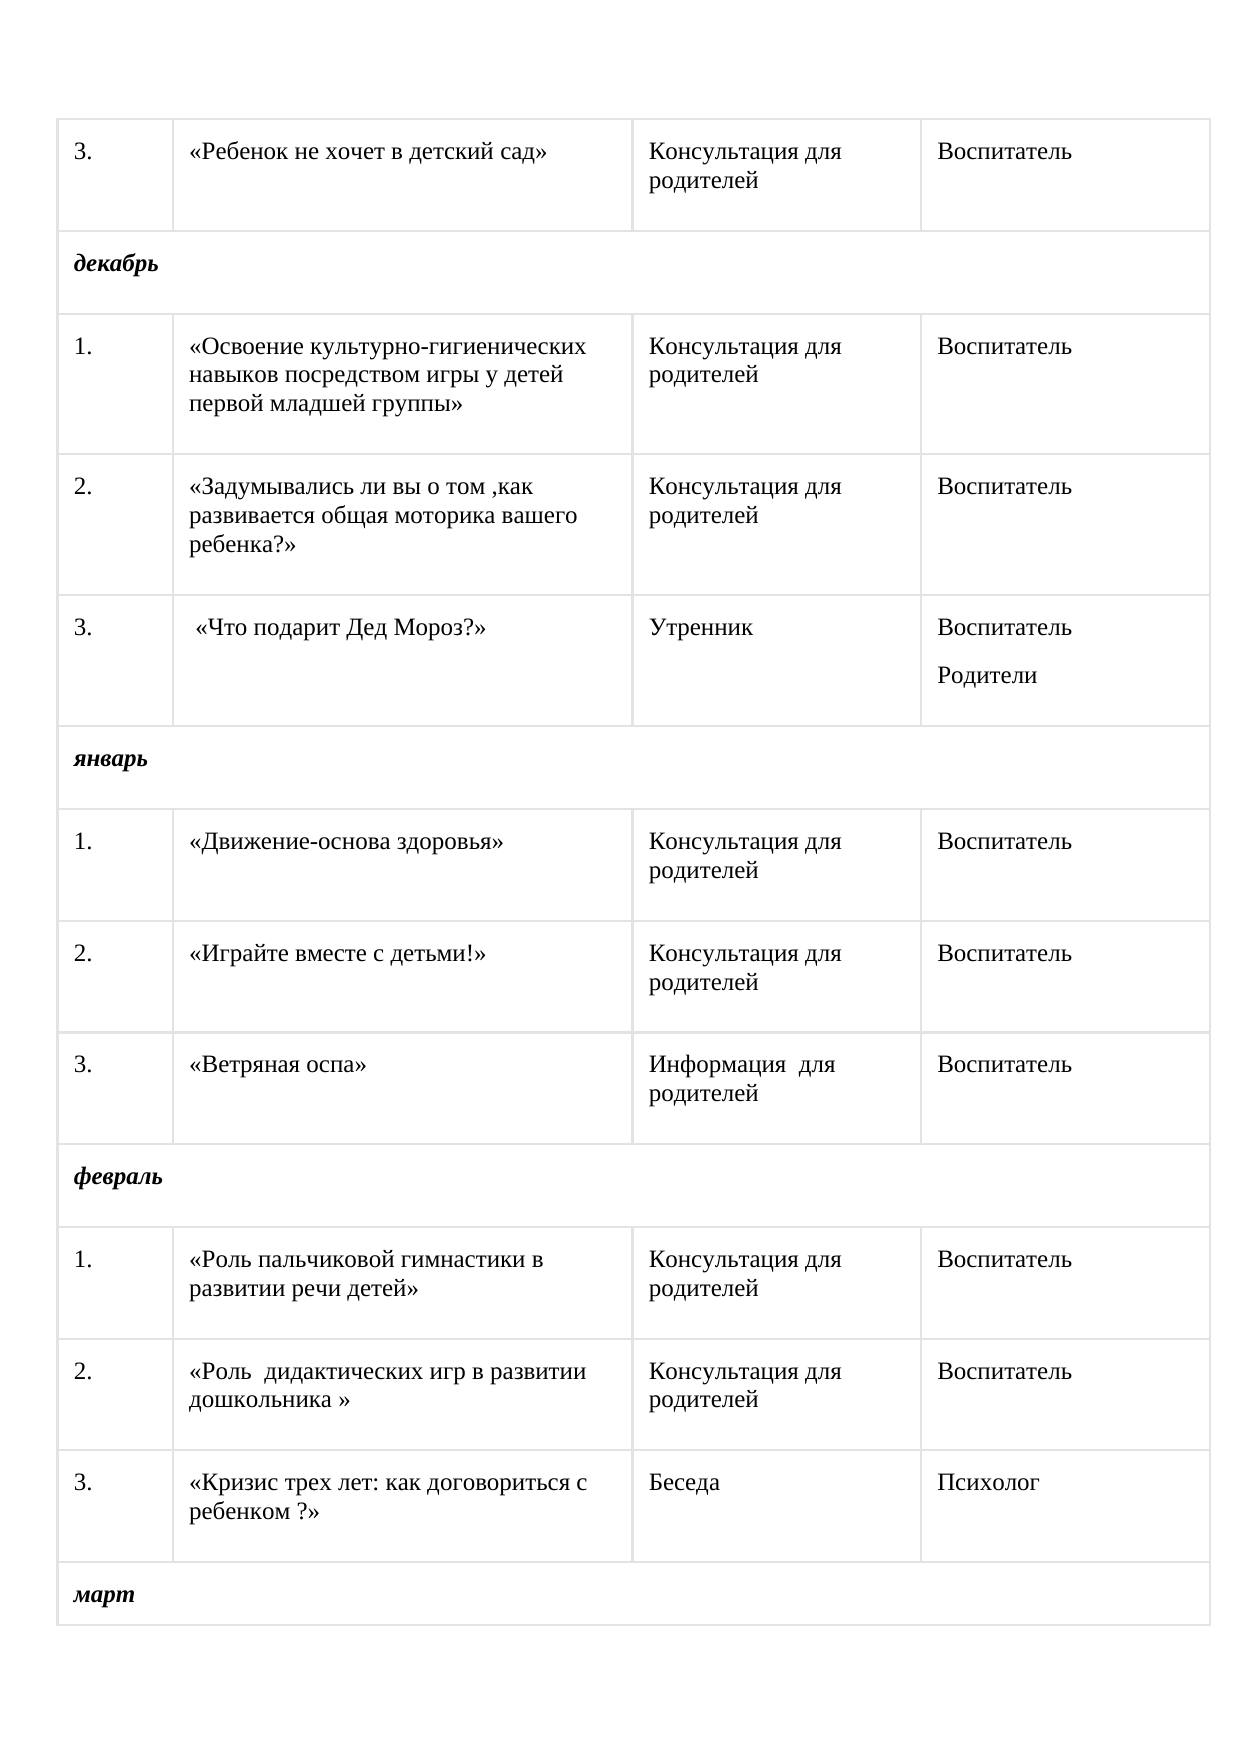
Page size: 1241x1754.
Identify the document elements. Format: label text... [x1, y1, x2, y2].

table_cell Воспитатель [922, 1228, 1209, 1338]
table_cell Воспитатель [922, 922, 1209, 1031]
table_cell Утренник [634, 596, 920, 725]
table_cell Консультация для родителей [634, 810, 920, 920]
table_cell «Что подарит Дед Мороз?» [174, 596, 631, 725]
table_cell «Ветряная оспа» [174, 1034, 631, 1143]
table_cell Воспитатель [922, 810, 1209, 920]
table_cell 2. [59, 1340, 172, 1449]
table_cell «Роль дидактических игр в развитии дошкольника » [174, 1340, 631, 1449]
table_cell декабрь [59, 232, 1209, 313]
table_cell Консультация для родителей [634, 315, 920, 453]
table_cell 3. [59, 1451, 172, 1561]
table_cell Беседа [634, 1451, 920, 1561]
table_cell Воспитатель [922, 1340, 1209, 1449]
table_cell 3. [59, 596, 172, 725]
table_cell 1. [59, 1228, 172, 1338]
table_cell 1. [59, 315, 172, 453]
table_cell Консультация для родителей [634, 455, 920, 593]
table_cell Консультация для родителей [634, 1340, 920, 1449]
table_cell март [59, 1563, 1209, 1624]
table_cell 2. [59, 455, 172, 593]
table_cell «Задумывались ли вы о том ,как развивается общая моторика вашего ребенка?» [174, 455, 631, 593]
table_cell Воспитатель [922, 1034, 1209, 1143]
table_cell февраль [59, 1145, 1209, 1226]
table_cell «Движение-основа здоровья» [174, 810, 631, 920]
table_cell Воспитатель [922, 315, 1209, 453]
table_cell Консультация для родителей [634, 1228, 920, 1338]
table_cell Информация для родителей [634, 1034, 920, 1143]
table_cell Воспитатель [922, 455, 1209, 593]
table_cell 3. [59, 1034, 172, 1143]
table_cell «Играйте вместе с детьми!» [174, 922, 631, 1031]
table_cell Консультация для родителей [634, 922, 920, 1031]
table_cell Воспитатель Родители [922, 596, 1209, 725]
table_cell 1. [59, 810, 172, 920]
table_cell 3. [59, 120, 172, 230]
table_cell Воспитатель [922, 120, 1209, 230]
table_cell январь [59, 727, 1209, 808]
table_cell «Кризис трех лет: как договориться с ребенком ?» [174, 1451, 631, 1561]
table_cell «Роль пальчиковой гимнастики в развитии речи детей» [174, 1228, 631, 1338]
table_cell «Ребенок не хочет в детский сад» [174, 120, 631, 230]
table_cell Психолог [922, 1451, 1209, 1561]
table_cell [634, 120, 920, 230]
table_cell «Освоение культурно-гигиенических навыков посредством игры у детей первой младшей группы» [174, 315, 631, 453]
table_cell 2. [59, 922, 172, 1031]
